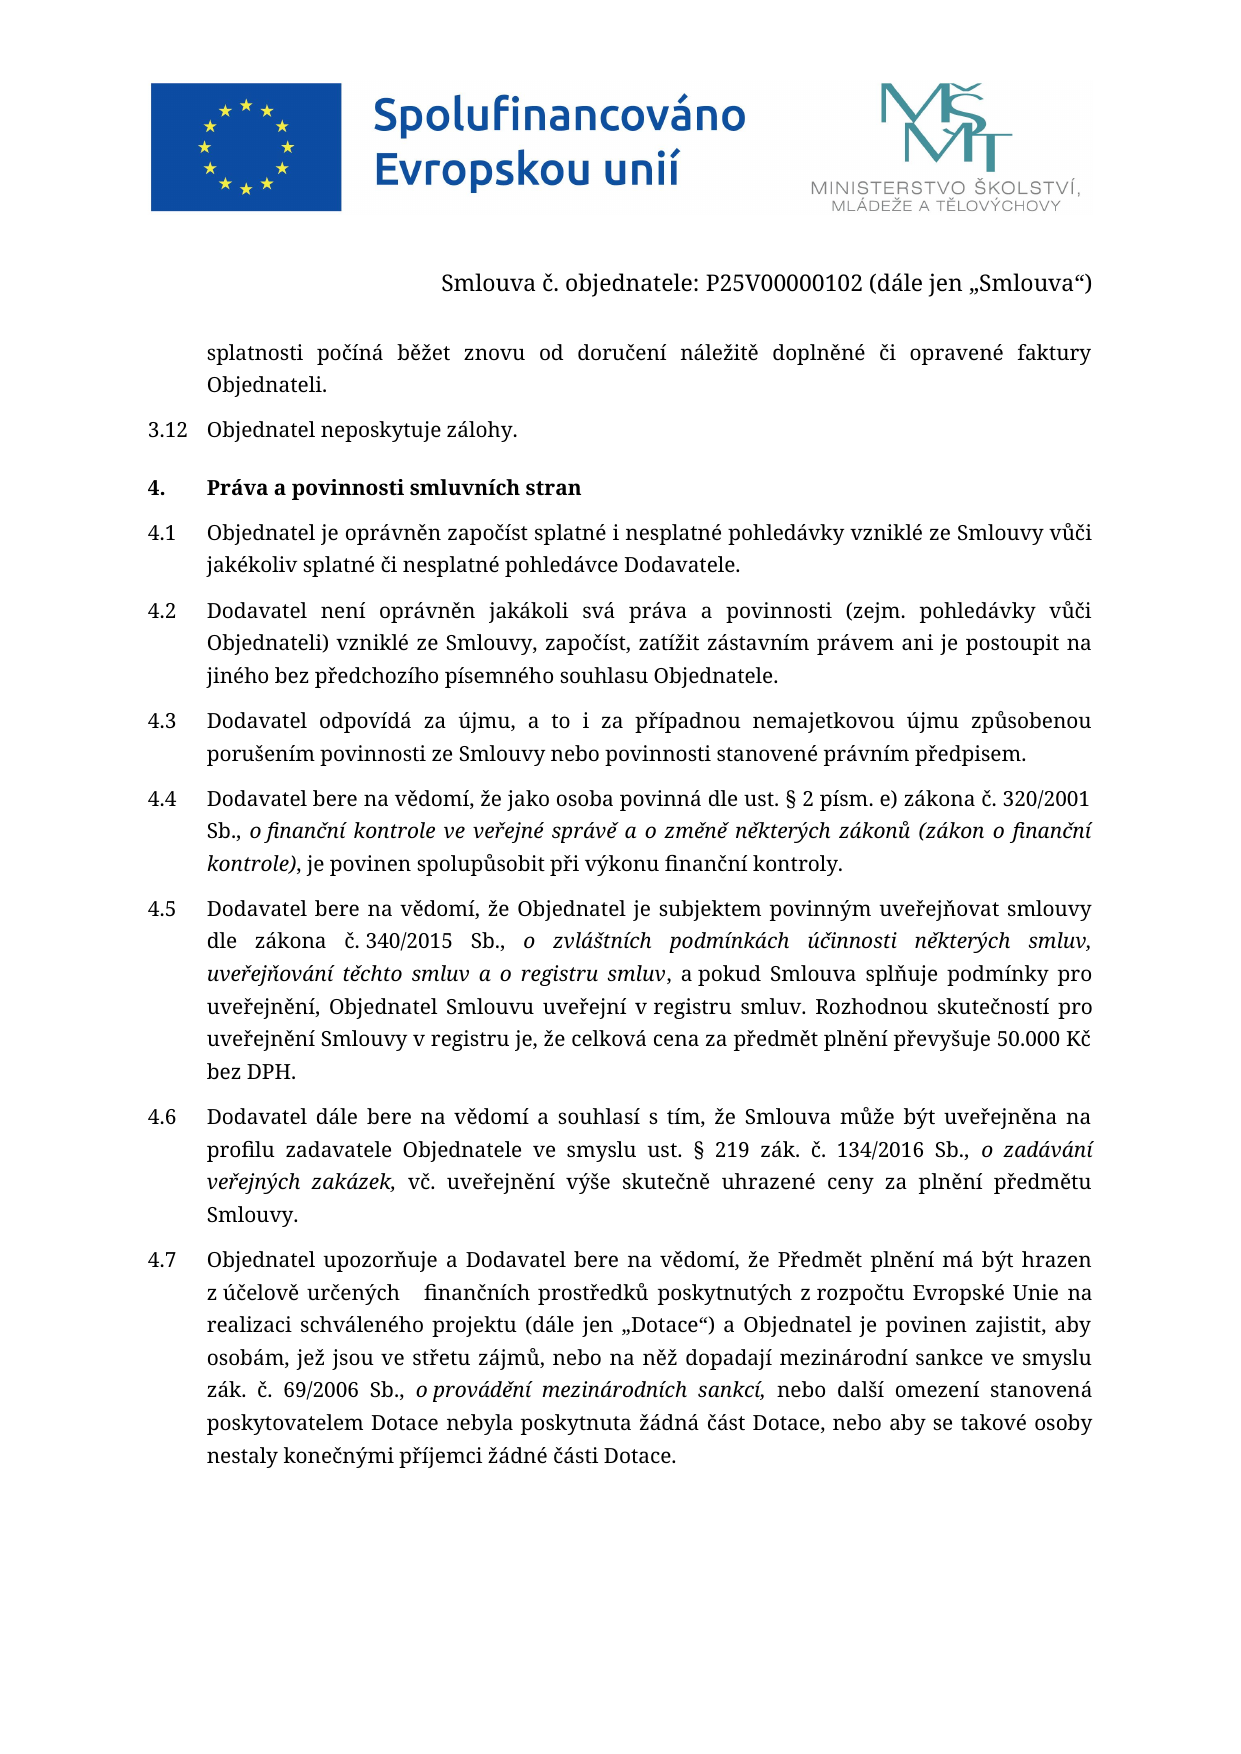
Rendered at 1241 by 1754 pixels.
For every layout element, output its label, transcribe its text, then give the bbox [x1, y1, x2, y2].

picture [147, 80, 1093, 215]
list Dodavatel není oprávněn jakákoli svá práva a povinnosti (zejm. pohledávky vůči Objednateli) vzniklé ze Smlouvy, započíst, zatížit zástavním právem ani je postoupit na jiného bez předchozího písemného souhlasu Objednatele. [148, 596, 1093, 689]
list Objednatel je oprávněn započíst splatné i nesplatné pohledávky vzniklé ze Smlouvy vůči jakékoliv splatné či nesplatné pohledávce Dodavatele. [148, 518, 1093, 579]
list Dodavatel bere na vědomí, že jako osoba povinná dle ust. § 2 písm. e) zákona č. 320/2001 Sb., o finanční kontrole ve veřejné správě a o změně některých zákonů (zákon o finanční kontrole), je povinen spolupůsobit při výkonu finanční kontroly. [148, 784, 1093, 877]
list Objednatel upozorňuje a Dodavatel bere na vědomí, že Předmět plnění má být hrazen z účelově určených finančních prostředků poskytnutých z rozpočtu Evropské Unie na realizaci schváleného projektu (dále jen „Dotace“) a Objednatel je povinen zajistit, aby osobám, jež jsou ve střetu zájmů, nebo na něž dopadají mezinárodní sankce ve smyslu zák. č. 69/2006 Sb., o provádění mezinárodních sankcí, nebo další omezení stanovená poskytovatelem Dotace nebyla poskytnuta žádná část Dotace, nebo aby se takové osoby nestaly konečnými příjemci žádné části Dotace. [148, 1245, 1093, 1469]
list Dodavatel odpovídá za újmu, a to i za případnou nemajetkovou újmu způsobenou porušením povinnosti ze Smlouvy nebo povinnosti stanovené právním předpisem. [148, 706, 1093, 767]
list Práva a povinnosti smluvních stran [148, 473, 1093, 501]
list Dodavatel dále bere na vědomí a souhlasí s tím, že Smlouva může být uveřejněna na profilu zadavatele Objednatele ve smyslu ust. § 219 zák. č. 134/2016 Sb., o zadávání veřejných zakázek, vč. uveřejnění výše skutečně uhrazené ceny za plnění předmětu Smlouvy. [148, 1102, 1093, 1228]
list Dodavatel bere na vědomí, že Objednatel je subjektem povinným uveřejňovat smlouvy dle zákona č. 340/2015 Sb., o zvláštních podmínkách účinnosti některých smluv, uveřejňování těchto smluv a o registru smluv, a pokud Smlouva splňuje podmínky pro uveřejnění, Objednatel Smlouvu uveřejní v registru smluv. Rozhodnou skutečností pro uveřejnění Smlouvy v registru je, že celková cena za předmět plnění převyšuje 50.000 Kč bez DPH. [148, 894, 1093, 1086]
list Objednatel neposkytuje zálohy. [148, 415, 1093, 444]
